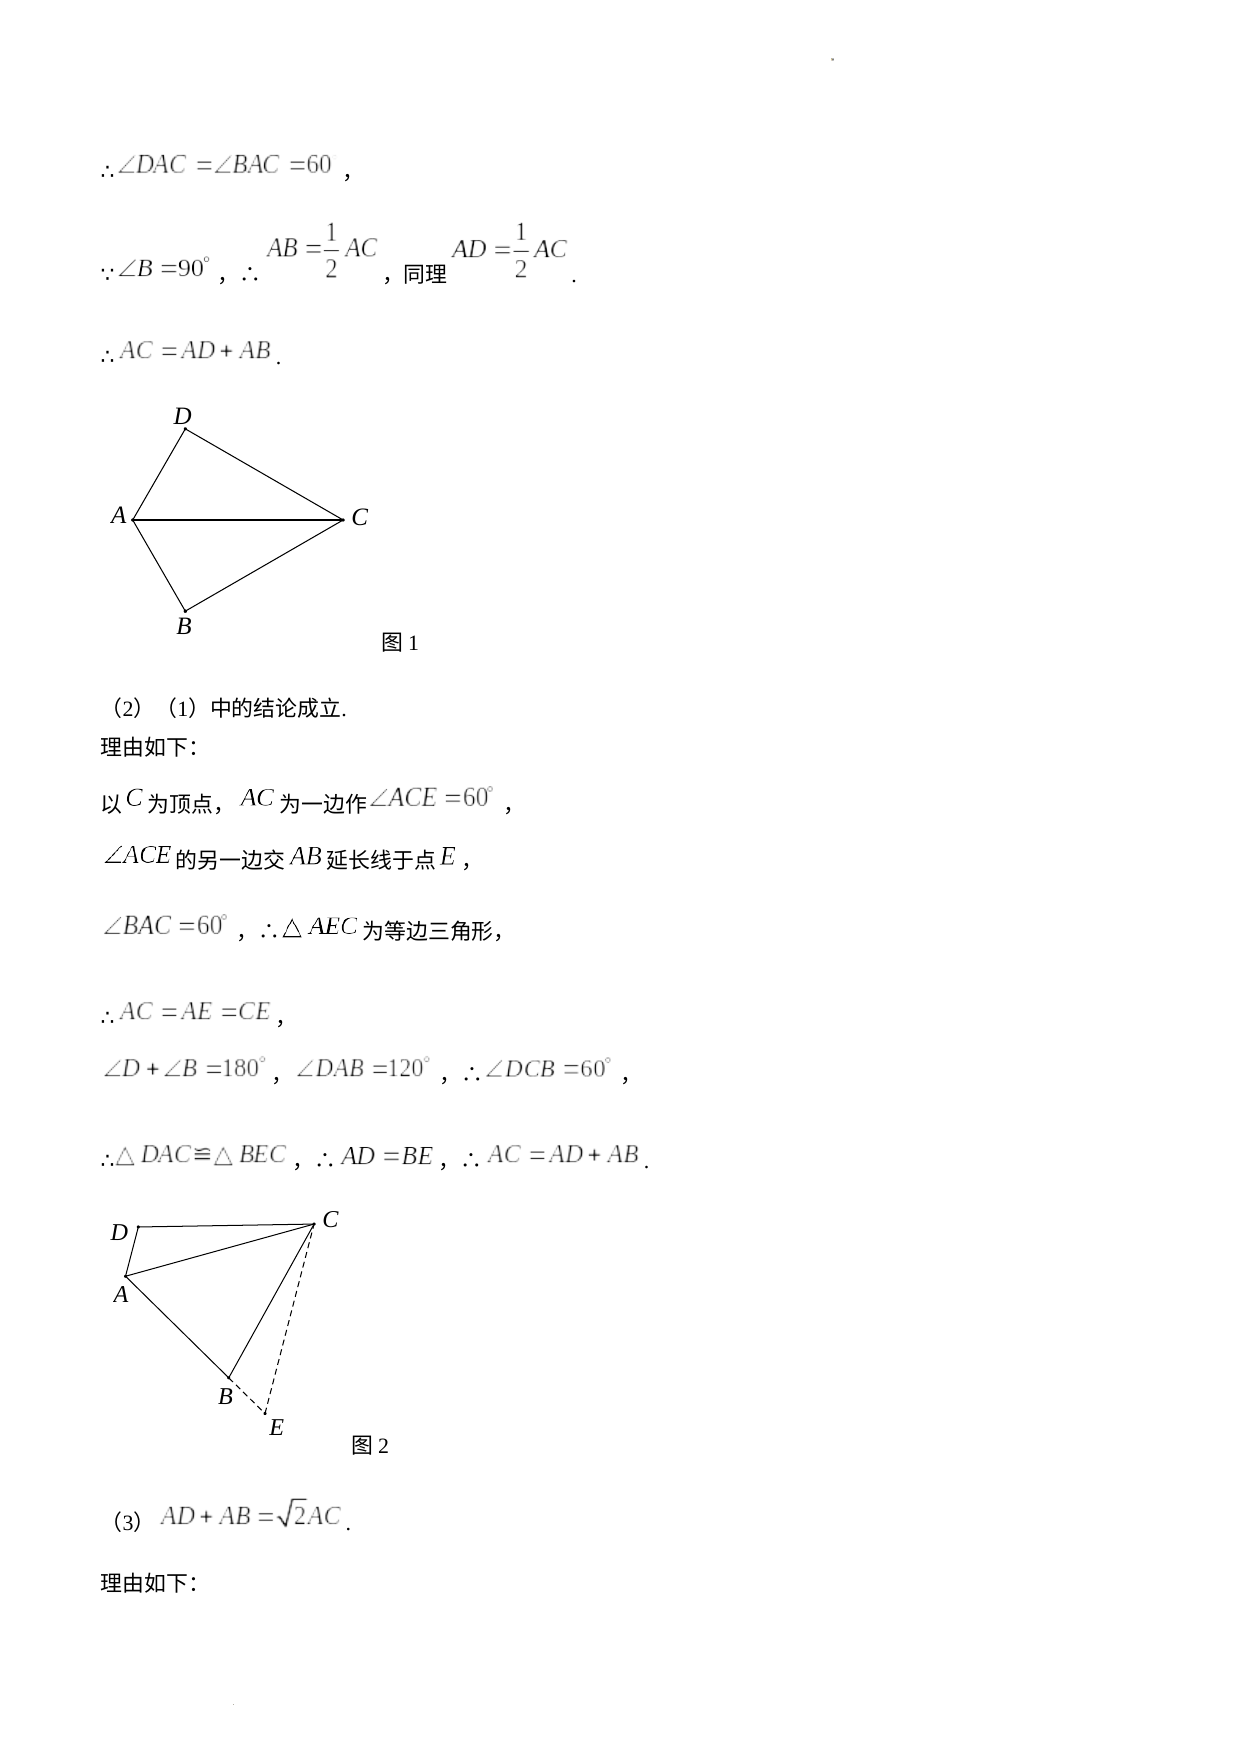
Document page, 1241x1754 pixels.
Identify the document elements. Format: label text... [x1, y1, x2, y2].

text 以为顶点，为一边作， [100, 768, 1140, 833]
text 理由如下： [100, 1566, 1140, 1598]
text （2）（1）中的结论成立. [100, 691, 1140, 723]
text 的另一边交延长线于点， [100, 839, 1140, 904]
text ∴. [100, 321, 1140, 386]
text （3）. [100, 1494, 1140, 1559]
text ，，∴， [100, 1053, 1140, 1118]
text ∵，∴，同理. [100, 217, 1140, 314]
text 理由如下： [100, 729, 1140, 762]
text ∴， [100, 982, 1140, 1047]
text ，∴为等边三角形， [100, 911, 1140, 976]
text 图1 [100, 392, 1140, 684]
text ∴，∴，∴. [100, 1124, 1140, 1189]
text 图2 [100, 1196, 1140, 1488]
text ∴， [100, 146, 1140, 211]
